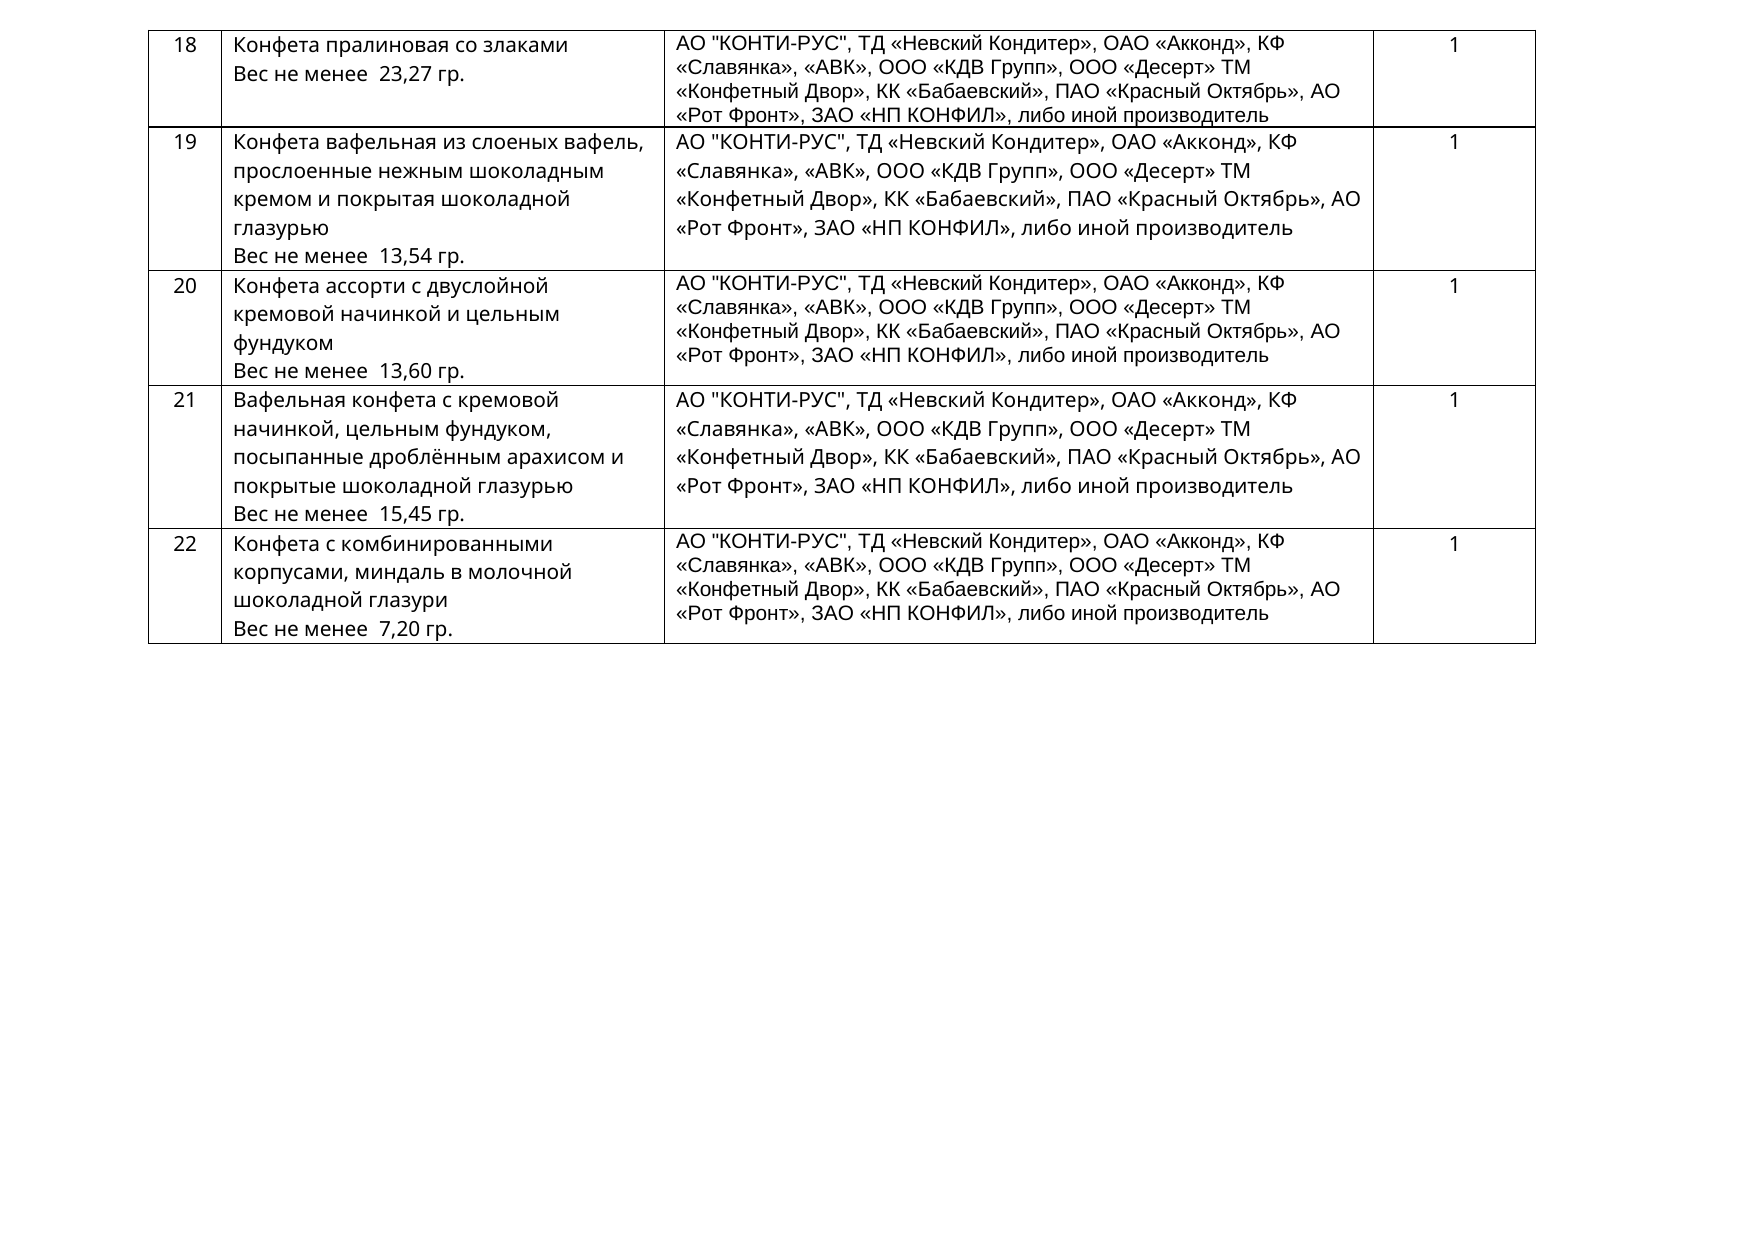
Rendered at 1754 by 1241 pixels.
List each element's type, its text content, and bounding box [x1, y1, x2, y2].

table_cell 1 [1374, 31, 1535, 126]
table_cell 19 [149, 128, 221, 270]
table_cell 22 [149, 529, 221, 642]
table_cell 18 [149, 31, 221, 126]
table_cell 1 [1374, 529, 1535, 642]
table_cell Конфета пралиновая со злаками Вес не менее 23,27 гр. [222, 31, 664, 126]
table_cell 1 [1374, 271, 1535, 384]
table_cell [665, 31, 1373, 126]
table_cell Конфета с комбинированными корпусами, миндаль в молочной шоколадной глазури Вес не менее 7,20 гр. [222, 529, 664, 642]
table_cell 1 [1374, 386, 1535, 528]
table_cell Вафельная конфета с кремовой начинкой, цельным фундуком, посыпанные дроблённым арахисом и покрытые шоколадной глазурью Вес не менее 15,45 гр. [222, 386, 664, 528]
table_cell Конфета вафельная из слоеных вафель, прослоенные нежным шоколадным кремом и покрытая шоколадной глазурью Вес не менее 13,54 гр. [222, 128, 664, 270]
table_cell 20 [149, 271, 221, 384]
table_cell 21 [149, 386, 221, 528]
table_cell Конфета ассорти с двуслойной кремовой начинкой и цельным фундуком Вес не менее 13,60 гр. [222, 271, 664, 384]
table_cell 1 [1374, 128, 1535, 270]
